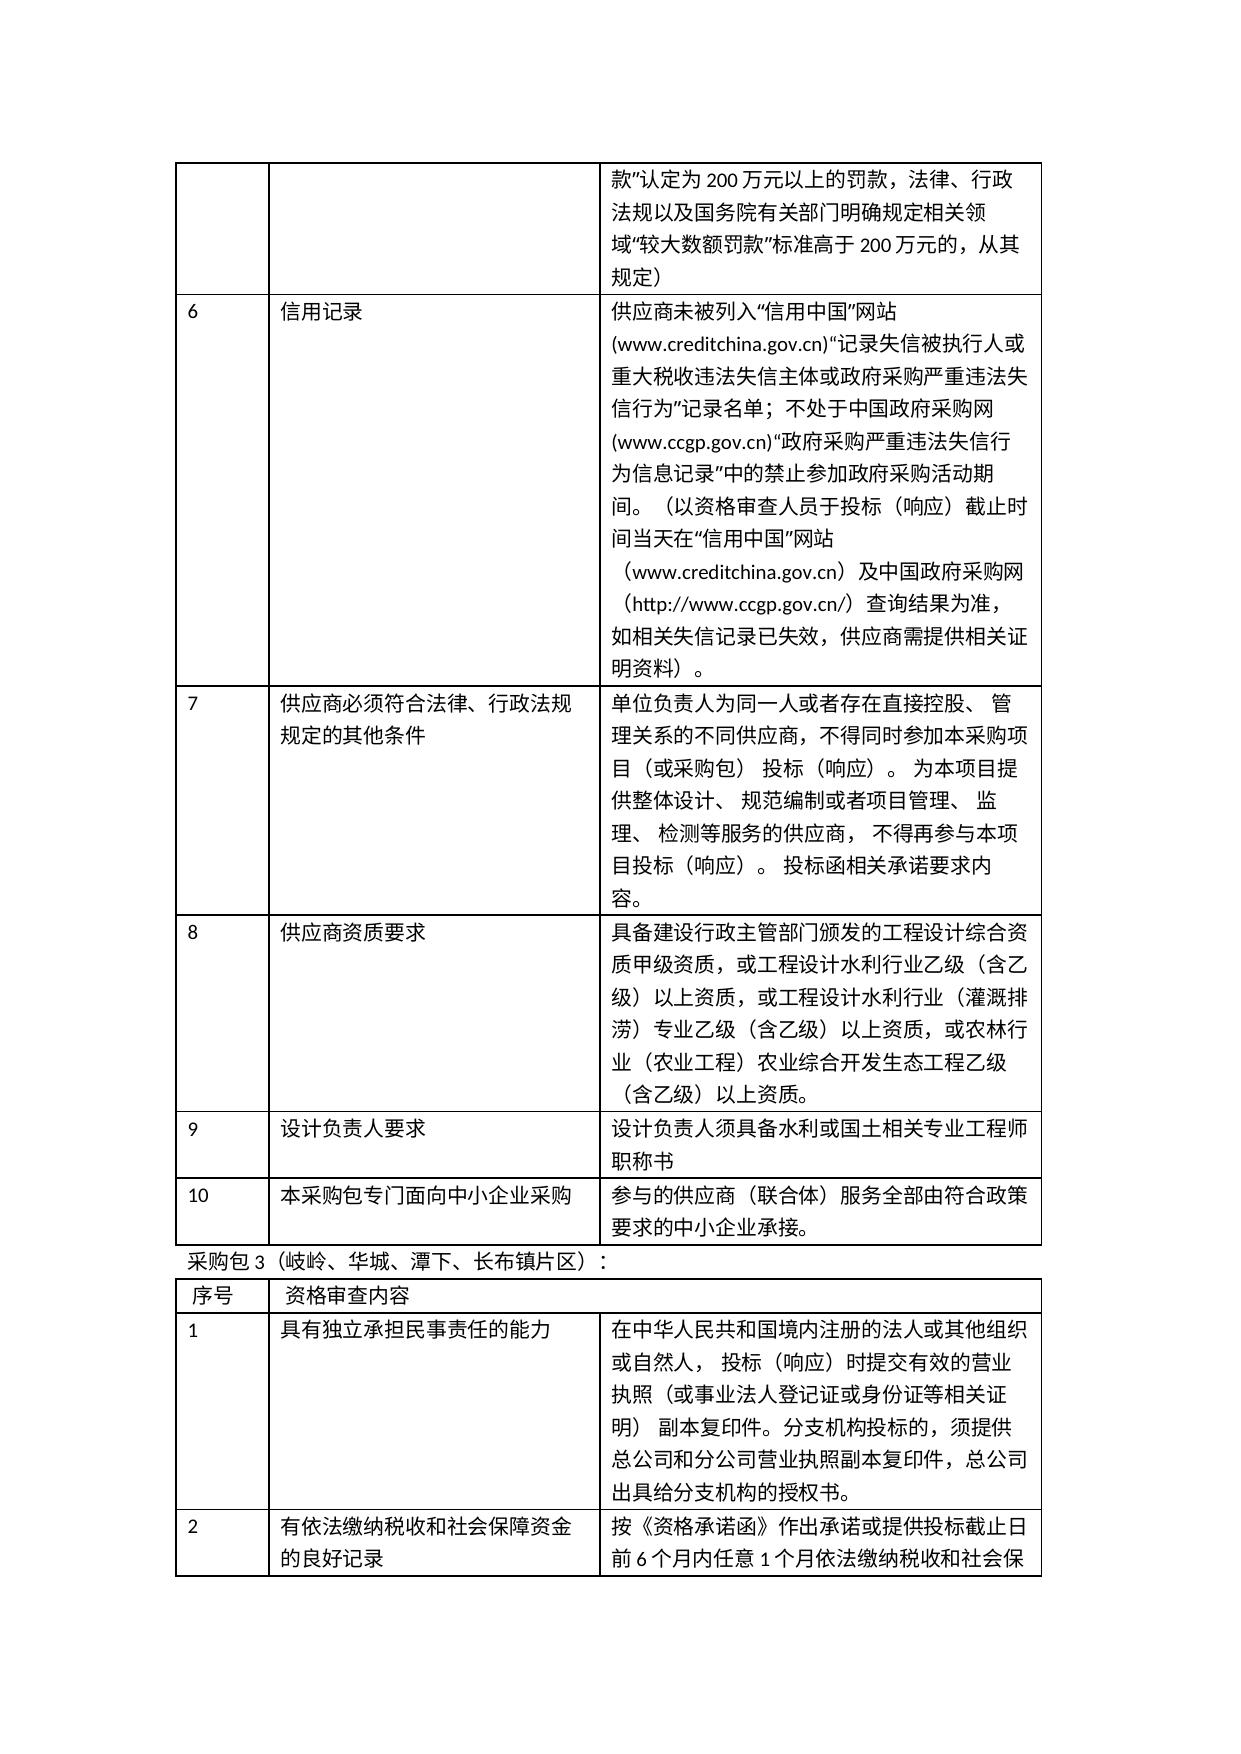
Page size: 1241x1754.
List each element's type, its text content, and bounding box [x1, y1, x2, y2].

table_cell 1 [177, 1314, 268, 1508]
table_cell 有依法缴纳税收和社会保障资金的良好记录 [270, 1510, 599, 1575]
table_cell 供应商必须符合法律、行政法规规定的其他条件 [270, 687, 599, 914]
table_cell 设计负责人须具备水利或国土相关专业工程师职称书 [601, 1112, 1041, 1177]
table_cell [601, 1510, 1041, 1575]
table_cell 2 [177, 1510, 268, 1575]
table_cell 7 [177, 687, 268, 914]
text 采购包3（岐岭、华城、潭下、长布镇片区）： [187, 1245, 1053, 1278]
table_cell 9 [177, 1112, 268, 1177]
table_cell 参与的供应商（联合体）服务全部由符合政策要求的中小企业承接。 [601, 1179, 1041, 1244]
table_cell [270, 164, 599, 293]
table_header 序号 [177, 1280, 268, 1312]
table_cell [601, 164, 1041, 293]
table_header 资格审查内容 [270, 1280, 1041, 1312]
table_cell 供应商资质要求 [270, 916, 599, 1111]
table_cell 具备建设行政主管部门颁发的工程设计综合资质甲级资质，或工程设计水利行业乙级（含乙级）以上资质，或工程设计水利行业（灌溉排涝）专业乙级（含乙级）以上资质，或农林行业（农业工程）农业综合开发生态工程乙级（含乙级）以上资质。 [601, 916, 1041, 1111]
table_cell 在中华人民共和国境内注册的法人或其他组织或自然人， 投标（响应）时提交有效的营业执照（或事业法人登记证或身份证等相关证明） 副本复印件。分支机构投标的，须提供总公司和分公司营业执照副本复印件，总公司出具给分支机构的授权书。 [601, 1314, 1041, 1508]
table_cell 5 [177, 164, 268, 293]
table_cell 单位负责人为同一人或者存在直接控股、 管理关系的不同供应商，不得同时参加本采购项目（或采购包） 投标（响应）。 为本项目提供整体设计、 规范编制或者项目管理、 监理、 检测等服务的供应商， 不得再参与本项目投标（响应）。 投标函相关承诺要求内容。 [601, 687, 1041, 914]
table_cell 设计负责人要求 [270, 1112, 599, 1177]
table_cell 8 [177, 916, 268, 1111]
table_cell 6 [177, 295, 268, 685]
table_cell 信用记录 [270, 295, 599, 685]
table_cell 本采购包专门面向中小企业采购 [270, 1179, 599, 1244]
table_cell 具有独立承担民事责任的能力 [270, 1314, 599, 1508]
table_cell 供应商未被列入“信用中国”网站(www.creditchina.gov.cn)“记录失信被执行人或重大税收违法失信主体或政府采购严重违法失信行为”记录名单；不处于中国政府采购网(www.ccgp.gov.cn)“政府采购严重违法失信行为信息记录”中的禁止参加政府采购活动期间。（以资格审查人员于投标（响应）截止时间当天在“信用中国”网站（www.creditchina.gov.cn）及中国政府采购网（http://www.ccgp.gov.cn/）查询结果为准，如相关失信记录已失效，供应商需提供相关证明资料）。 [601, 295, 1041, 685]
table_cell 10 [177, 1179, 268, 1244]
